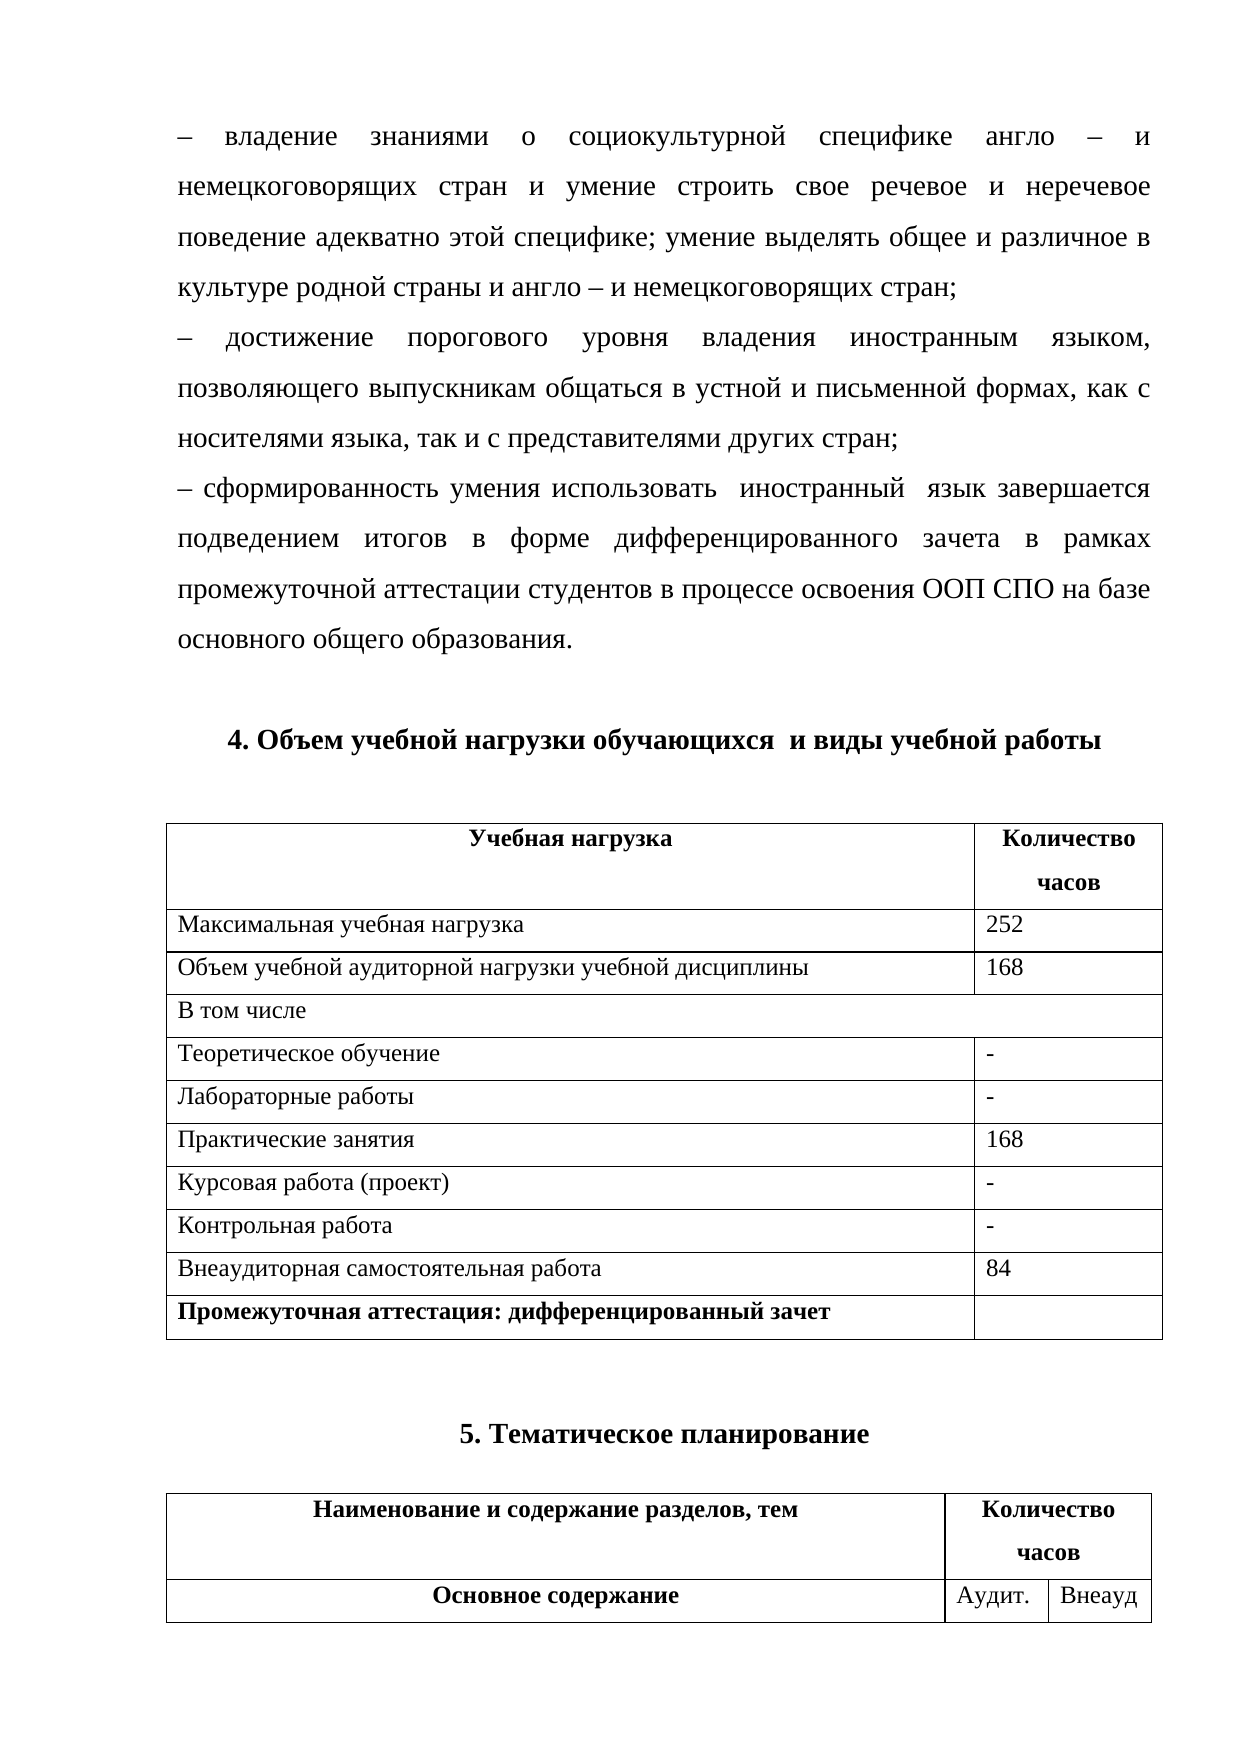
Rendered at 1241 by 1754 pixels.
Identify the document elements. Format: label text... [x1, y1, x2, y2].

text 5. Тематическое планирование [177, 1417, 1152, 1450]
text 4. Объем учебной нагрузки обучающихся и виды учебной работы [177, 722, 1152, 755]
table_header Наименование и содержание разделов, тем [167, 1494, 944, 1579]
table_cell Контрольная работа [167, 1210, 974, 1252]
table_cell Объем учебной аудиторной нагрузки учебной дисциплины [167, 953, 974, 994]
table_cell Лабораторные работы [167, 1081, 974, 1123]
table_cell - [975, 1167, 1162, 1209]
table_cell 84 [975, 1253, 1162, 1295]
table_cell В том числе [167, 995, 1162, 1037]
table_cell Основное содержание [167, 1580, 944, 1622]
table_cell - [975, 1210, 1162, 1252]
table_cell Внеаудиторная самостоятельная работа [167, 1253, 974, 1295]
table_header Количество часов [975, 824, 1162, 908]
table_header Учебная нагрузка [167, 824, 974, 908]
table_cell Максимальная учебная нагрузка [167, 910, 974, 951]
table_header Количество часов [946, 1494, 1151, 1579]
text – сформированность умения использовать иностранный язык завершается подведением итогов в форме дифференцированного зачета в рамках промежуточной аттестации студентов в процессе освоения ООП СПО на базе основного общего образования. [177, 470, 1152, 655]
table_cell Курсовая работа (проект) [167, 1167, 974, 1209]
table_cell Внеаудит. [1049, 1580, 1151, 1622]
table_cell Практические занятия [167, 1124, 974, 1166]
table_cell Промежуточная аттестация: дифференцированный зачет [167, 1296, 974, 1339]
table_cell [975, 1296, 1162, 1339]
table_cell 168 [975, 953, 1162, 994]
table_cell 168 [975, 1124, 1162, 1166]
table_cell - [975, 1081, 1162, 1123]
table_cell 252 [975, 910, 1162, 951]
table_cell Теоретическое обучение [167, 1038, 974, 1080]
table_cell - [975, 1038, 1162, 1080]
text – владение знаниями о социокультурной специфике англо – и немецкоговорящих стран и умение строить свое речевое и неречевое поведение адекватно этой специфике; умение выделять общее и различное в культуре родной страны и англо – и немецкоговорящих стран; [177, 118, 1152, 303]
table_cell Аудит. [946, 1580, 1048, 1622]
text – достижение порогового уровня владения иностранным языком, позволяющего выпускникам общаться в устной и письменной формах, как с носителями языка, так и с представителями других стран; [177, 319, 1152, 453]
